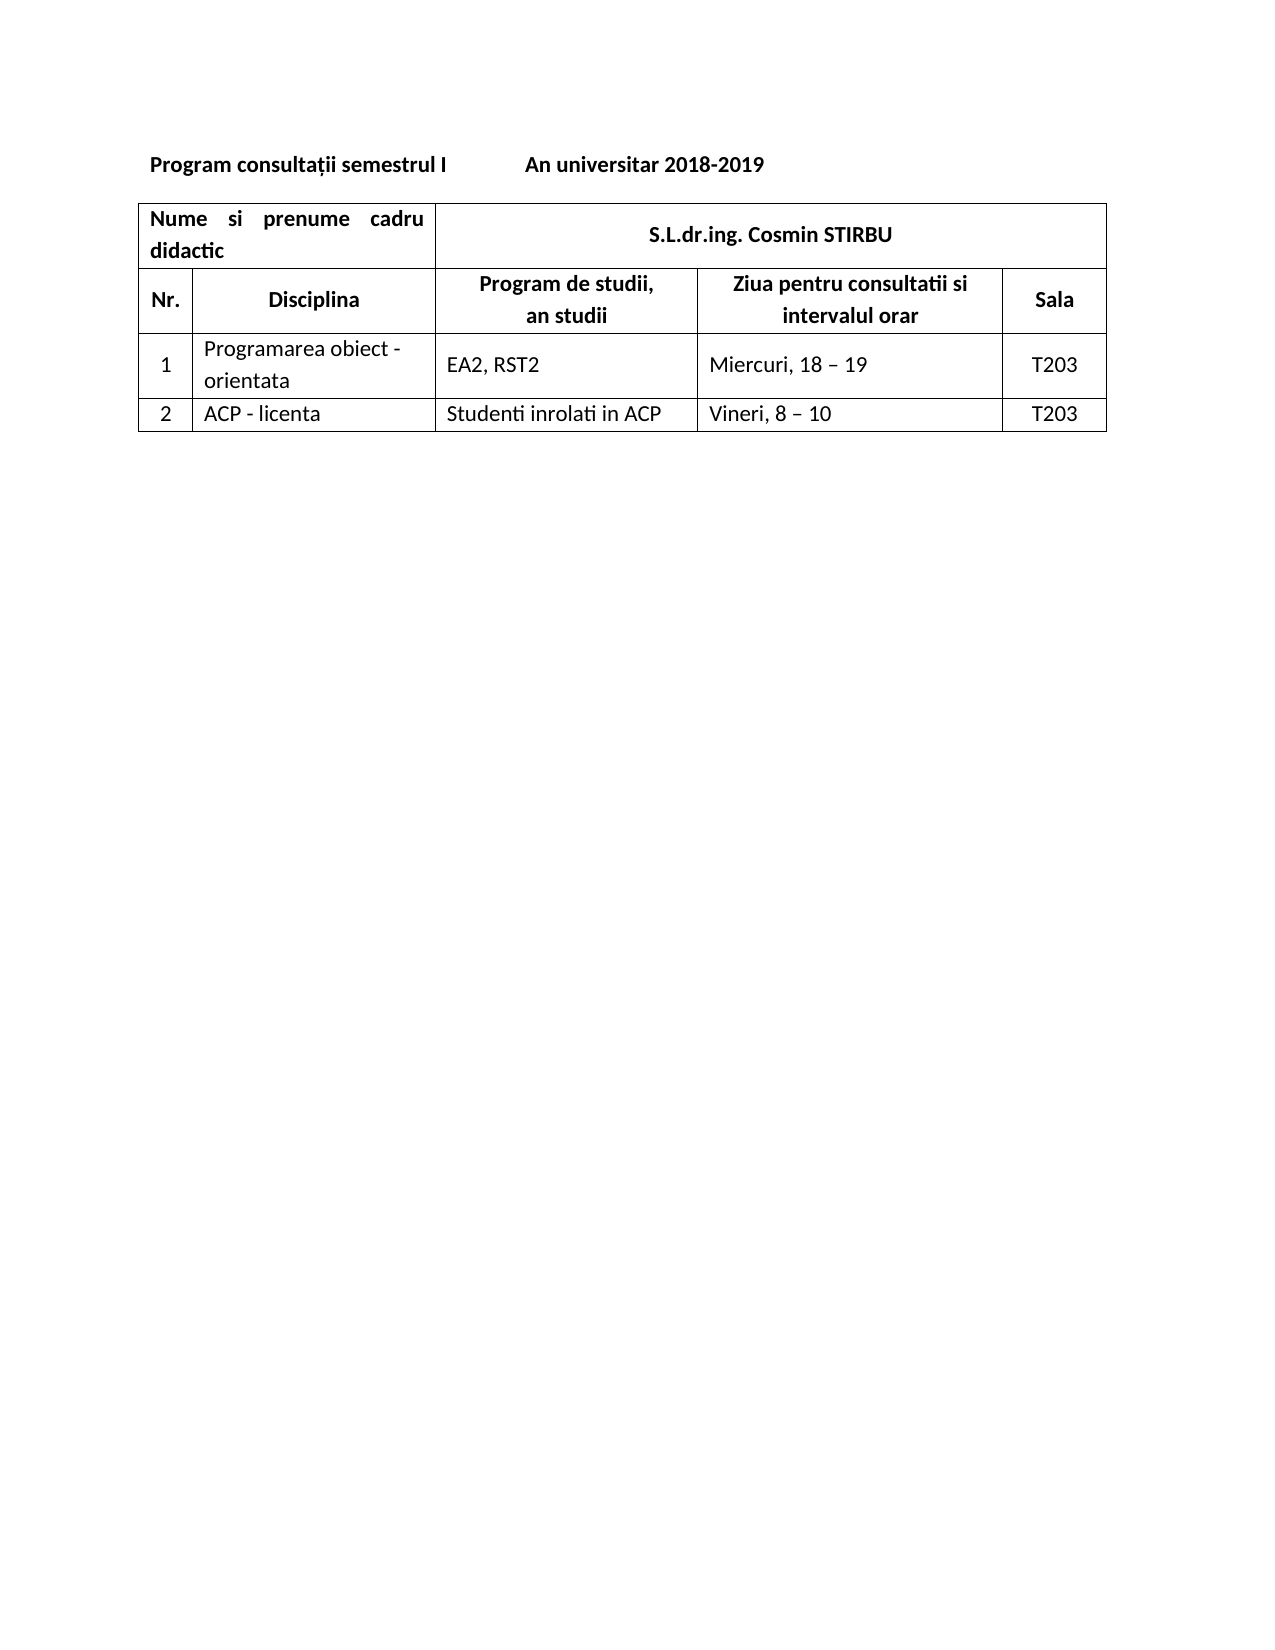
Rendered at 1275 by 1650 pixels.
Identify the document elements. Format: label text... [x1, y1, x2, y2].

table_cell Sala [1003, 269, 1106, 333]
table_header S.L.dr.ing. Cosmin STIRBU [436, 204, 1106, 268]
table_cell Programarea obiect - orientata [193, 334, 435, 398]
table_cell ACP - licenta [193, 399, 435, 431]
table_cell Disciplina [193, 269, 435, 333]
table_cell T203 [1003, 334, 1106, 398]
table_cell Nr. [139, 269, 192, 333]
table_cell Ziua pentru consultatii si intervalul orar [698, 269, 1002, 333]
table_cell Vineri, 8 – 10 [698, 399, 1002, 431]
table_cell 1 [139, 334, 192, 398]
table_header Nume si prenume cadru didactic [139, 204, 435, 268]
table_cell T203 [1003, 399, 1106, 431]
table_cell Studenti inrolati in ACP [436, 399, 697, 431]
table_cell Program de studii, an studii [436, 269, 697, 333]
table_cell EA2, RST2 [436, 334, 697, 398]
table_cell 2 [139, 399, 192, 431]
table_cell Miercuri, 18 – 19 [698, 334, 1002, 398]
text Program consultații semestrul I An universitar 2018-2019 [150, 150, 1125, 178]
